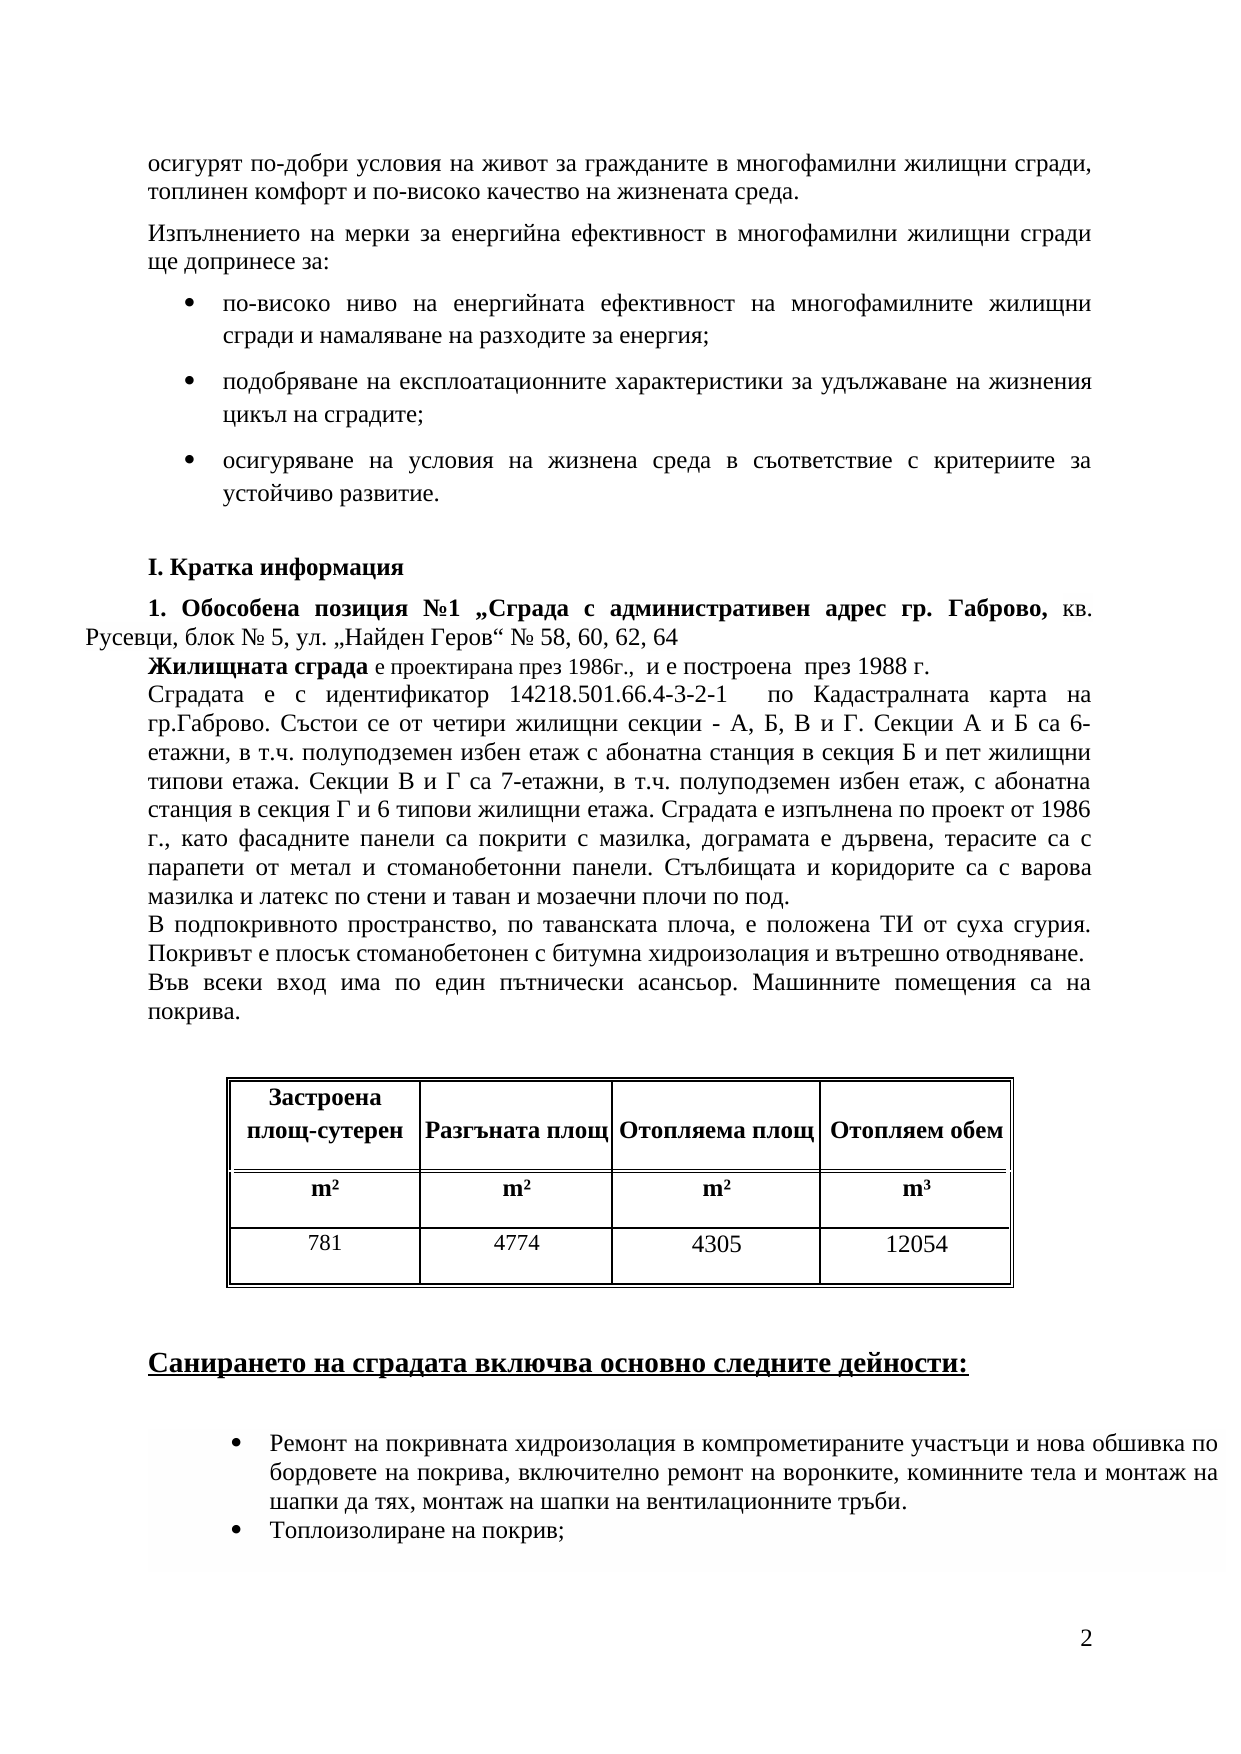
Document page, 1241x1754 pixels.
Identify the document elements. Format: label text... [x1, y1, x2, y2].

list подобряване на експлоатационните характеристики за удължаване на жизнения цикъл на сградите; [185, 366, 1093, 428]
table_cell 4305 [613, 1229, 819, 1283]
text І. Кратка информация [148, 552, 1093, 581]
text Сградата е с идентификатор 14218.501.66.4-3-2-1 по Кадастралната карта на гр.Габрово. Състои се от четири жилищни секции - А, Б, В и Г. Секции А и Б са 6-етажни, в т.ч. полуподземен избен етаж с абонатна станция в секция Б и пет жилищни типови етажа. Секции В и Г са 7-етажни, в т.ч. полуподземен избен етаж, с абонатна станция в секция Г и 6 типови жилищни етажа. Сградата е изпълнена по проект от 1986 г., като фасадните панели са покрити с мазилка, дограмата е дървена, терасите са с парапети от метал и стоманобетонни панели. Стълбищата и коридорите са с варова мазилка и латекс по стени и таван и мозаечни плочи по под. [148, 679, 1092, 909]
table_cell 4774 [421, 1229, 611, 1283]
table_cell m² [229, 1169, 419, 1227]
list осигуряване на условия на жизнена среда в съответствие с критериите за устойчиво развитие. [185, 445, 1093, 506]
table_header Отопляема площ [613, 1082, 819, 1169]
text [148, 148, 1093, 205]
table_header Отопляем обем [821, 1082, 1010, 1169]
table_header Ремонт на покривната хидроизолация в компрометираните участъци и нова обшивка по бордовете на покрива, включително ремонт на воронките, коминните тела и монтаж на шапки да тях, монтаж на шапки на вентилационните тръби. Топлоизолиране на покрив; [148, 1429, 1226, 1572]
list по-високо ниво на енергийната ефективност на многофамилните жилищни сгради и намаляване на разходите за енергия; [185, 288, 1093, 349]
table_cell m² [613, 1173, 819, 1227]
text Жилищната сграда е проектирана през 1986г., и е построена през 1988 г. [85, 651, 1093, 679]
table_cell m² [421, 1173, 611, 1227]
table_cell 12054 [821, 1227, 1010, 1283]
text Изпълнението на мерки за енергийна ефективност в многофамилни жилищни сгради ще допринесе за: [148, 218, 1093, 275]
table_header Застроена площ-сутерен [231, 1082, 419, 1169]
table_cell m³ [821, 1169, 1012, 1227]
table_header Разгъната площ [421, 1082, 611, 1169]
text Във всеки вход има по един пътнически асансьор. Машинните помещения са на покрива. [148, 967, 1092, 1024]
text В подпокривното пространство, по таванската плоча, е положена ТИ от суха сгурия. Покривът е плосък стоманобетонен с битумна хидроизолация и вътрешно отводняване. [148, 909, 1092, 967]
text 1. Обособена позиция №1 „Сграда с административен адрес гр. Габрово, кв. Русевци, блок № 5, ул. „Найден Геров“ № 58, 60, 62, 64 [85, 593, 1093, 651]
text Санирането на сградата включва основно следните дейности: [148, 1345, 1093, 1379]
table_cell 781 [231, 1229, 419, 1283]
